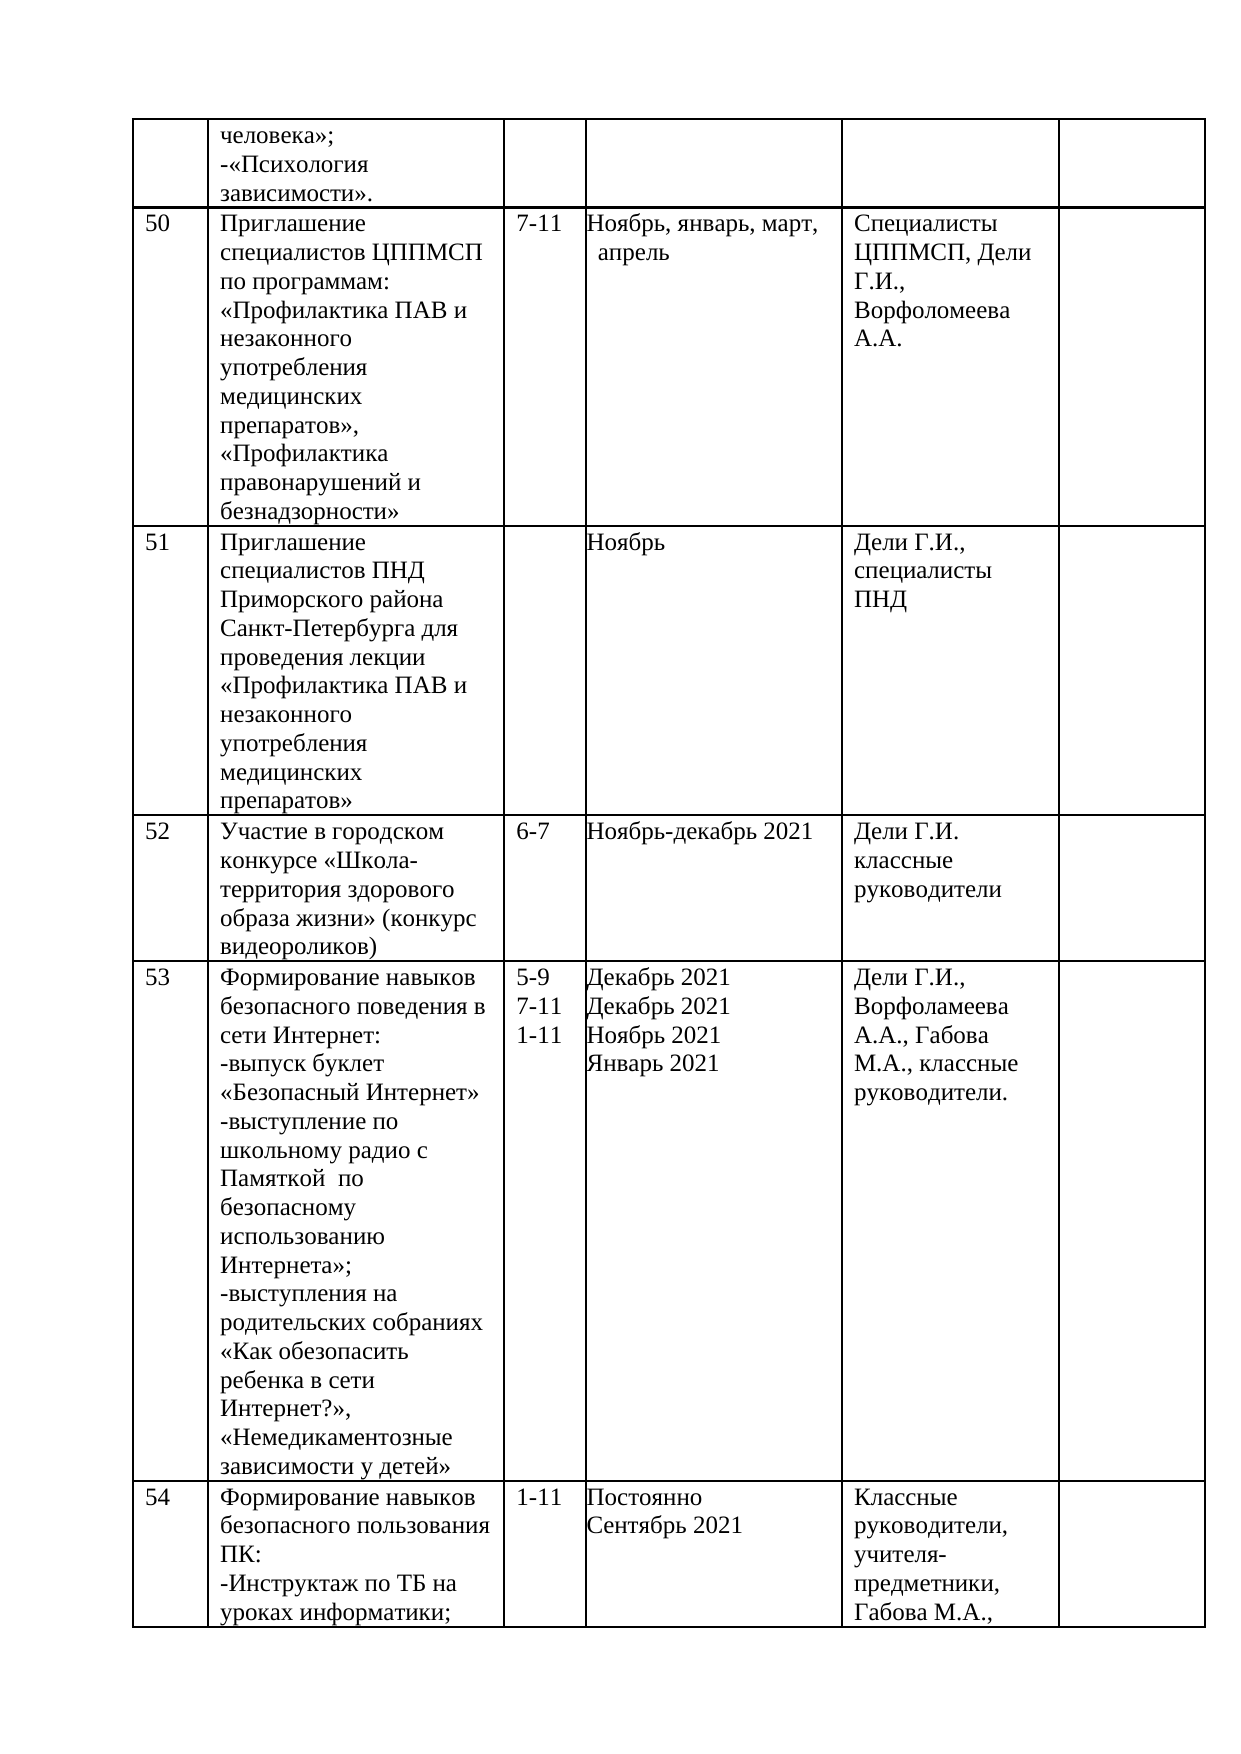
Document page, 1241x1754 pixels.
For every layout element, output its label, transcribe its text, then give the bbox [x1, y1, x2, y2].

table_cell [587, 120, 841, 206]
table_cell Участие в городском конкурсе «Школа- территория здорового образа жизни» (конкурс видеороликов) [209, 816, 503, 960]
table_cell 5-9 7-11 1-11 [505, 962, 585, 1480]
table_cell [1060, 1482, 1204, 1626]
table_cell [209, 120, 503, 206]
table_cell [505, 120, 585, 206]
table_cell Приглашение специалистов ЦППМСП по программам: «Профилактика ПАВ и незаконного употребления медицинских препаратов», «Профилактика правонарушений и безнадзорности» [209, 209, 503, 525]
table_cell Дели Г.И. классные руководители [843, 816, 1058, 960]
table_cell 52 [134, 816, 207, 960]
table_cell Специалисты ЦППМСП, Дели Г.И., Ворфоломеева А.А. [843, 209, 1058, 525]
table_cell 49 [134, 120, 207, 206]
table_cell Ноябрь, январь, март, апрель [587, 209, 841, 525]
table_cell 6-7 [505, 816, 585, 960]
table_cell [1060, 816, 1204, 960]
table_cell Дели Г.И., Ворфоламеева А.А., Габова М.А., классные руководители. [843, 962, 1058, 1480]
table_cell 1-11 [505, 1482, 585, 1626]
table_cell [587, 1482, 841, 1626]
table_cell [1060, 527, 1204, 814]
table_cell Формирование навыков безопасного поведения в сети Интернет: -выпуск буклет «Безопасный Интернет» -выступление по школьному радио с Памяткой по безопасному использованию Интернета»; -выступления на родительских собраниях «Как обезопасить ребенка в сети Интернет?», «Немедикаментозные зависимости у детей» [209, 962, 503, 1480]
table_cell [843, 120, 1058, 206]
table_cell 50 [134, 209, 207, 525]
table_cell Ноябрь [587, 527, 841, 814]
table_cell 54 [134, 1482, 207, 1626]
table_cell [1060, 209, 1204, 525]
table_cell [843, 1482, 1058, 1626]
table_cell [505, 527, 585, 814]
table_cell Приглашение специалистов ПНД Приморского района Санкт-Петербурга для проведения лекции «Профилактика ПАВ и незаконного употребления медицинских препаратов» [209, 527, 503, 814]
table_cell [1060, 962, 1204, 1480]
table_cell 7-11 [505, 209, 585, 525]
table_cell Дели Г.И., специалисты ПНД [843, 527, 1058, 814]
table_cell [209, 1482, 503, 1626]
table_cell Ноябрь-декабрь 2021 [587, 816, 841, 960]
table_cell [1060, 120, 1204, 206]
table_cell 53 [134, 962, 207, 1480]
table_cell Декабрь 2021 Декабрь 2021 Ноябрь 2021 Январь 2021 [587, 962, 841, 1480]
table_cell 51 [134, 527, 207, 814]
